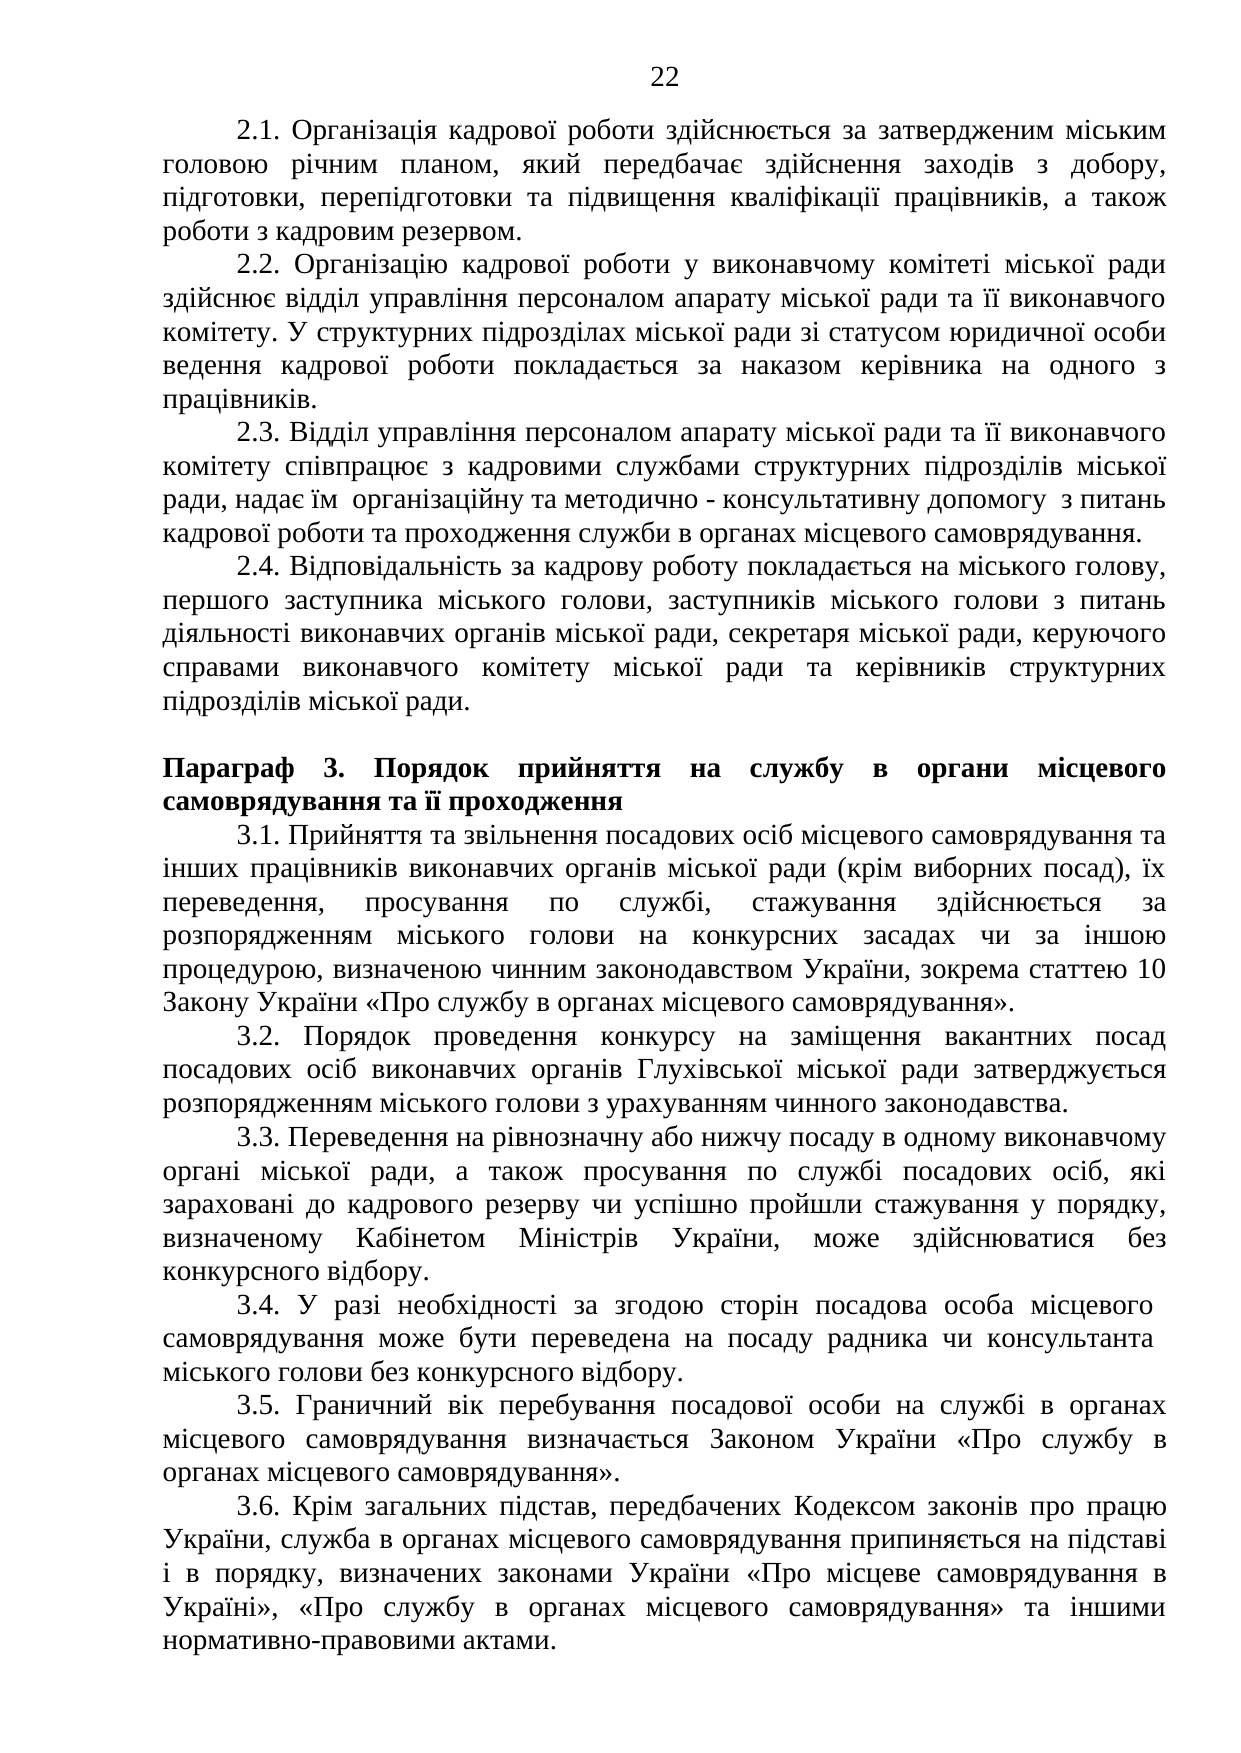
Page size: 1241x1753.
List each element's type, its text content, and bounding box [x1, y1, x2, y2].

text 3.4. У разі необхідності за згодою сторін посадова особа місцевого самоврядування може бути переведена на посаду радника чи консультанта міського голови без конкурсного відбору. [162, 1287, 1155, 1387]
text 3.1. Прийняття та звільнення посадових осіб місцевого самоврядування та інших працівників виконавчих органів міської ради (крім виборних посад), їх переведення, просування по службі, стажування здійснюється за розпорядженням міського голови на конкурсних засадах чи за іншою процедурою, визначеною чинним законодавством України, зокрема статтею 10 Закону України «Про службу в органах місцевого самоврядування». [162, 817, 1167, 1018]
text 3.3. Переведення на рівнозначну або нижчу посаду в одному виконавчому органі міської ради, а також просування по службі посадових осіб, які зараховані до кадрового резерву чи успішно пройшли стажування у порядку, визначеному Кабінетом Міністрів України, може здійснюватися без конкурсного відбору. [162, 1119, 1168, 1287]
text 3.5. Граничний вік перебування посадової особи на службі в органах місцевого самоврядування визначається Законом України «Про службу в органах місцевого самоврядування». [162, 1387, 1167, 1488]
text 3.6. Крім загальних підстав, передбачених Кодексом законів про працю України, служба в органах місцевого самоврядування припиняється на підставі і в порядку, визначених законами України «Про місцеве самоврядування в Україні», «Про службу в органах місцевого самоврядування» та іншими нормативно-правовими актами. [162, 1488, 1167, 1656]
text 3.2. Порядок проведення конкурсу на заміщення вакантних посад посадових осіб виконавчих органів Глухівської міської ради затверджується розпорядженням міського голови з урахуванням чинного законодавства. [162, 1018, 1167, 1119]
text 2.3. Відділ управління персоналом апарату міської ради та її виконавчого комітету співпрацює з кадровими службами структурних підрозділів міської ради, надає їм організаційну та методично - консультативну допомогу з питань кадрової роботи та проходження служби в органах місцевого самоврядування. [162, 414, 1167, 548]
text Параграф 3. Порядок прийняття на службу в органи місцевого самоврядування та її проходження [162, 750, 1167, 817]
text 2.4. Відповідальність за кадрову роботу покладається на міського голову, першого заступника міського голови, заступників міського голови з питань діяльності виконавчих органів міської ради, секретаря міської ради, керуючого справами виконавчого комітету міської ради та керівників структурних підрозділів міської ради. [162, 548, 1167, 716]
text 2.2. Організацію кадрової роботи у виконавчому комітеті міської ради здійснює відділ управління персоналом апарату міської ради та її виконавчого комітету. У структурних підрозділах міської ради зі статусом юридичної особи ведення кадрової роботи покладається за наказом керівника на одного з працівників. [162, 247, 1167, 414]
text 2.1. Організація кадрової роботи здійснюється за затвердженим міським головою річним планом, який передбачає здійснення заходів з добору, підготовки, перепідготовки та підвищення кваліфікації працівників, а також роботи з кадровим резервом. [162, 112, 1167, 247]
